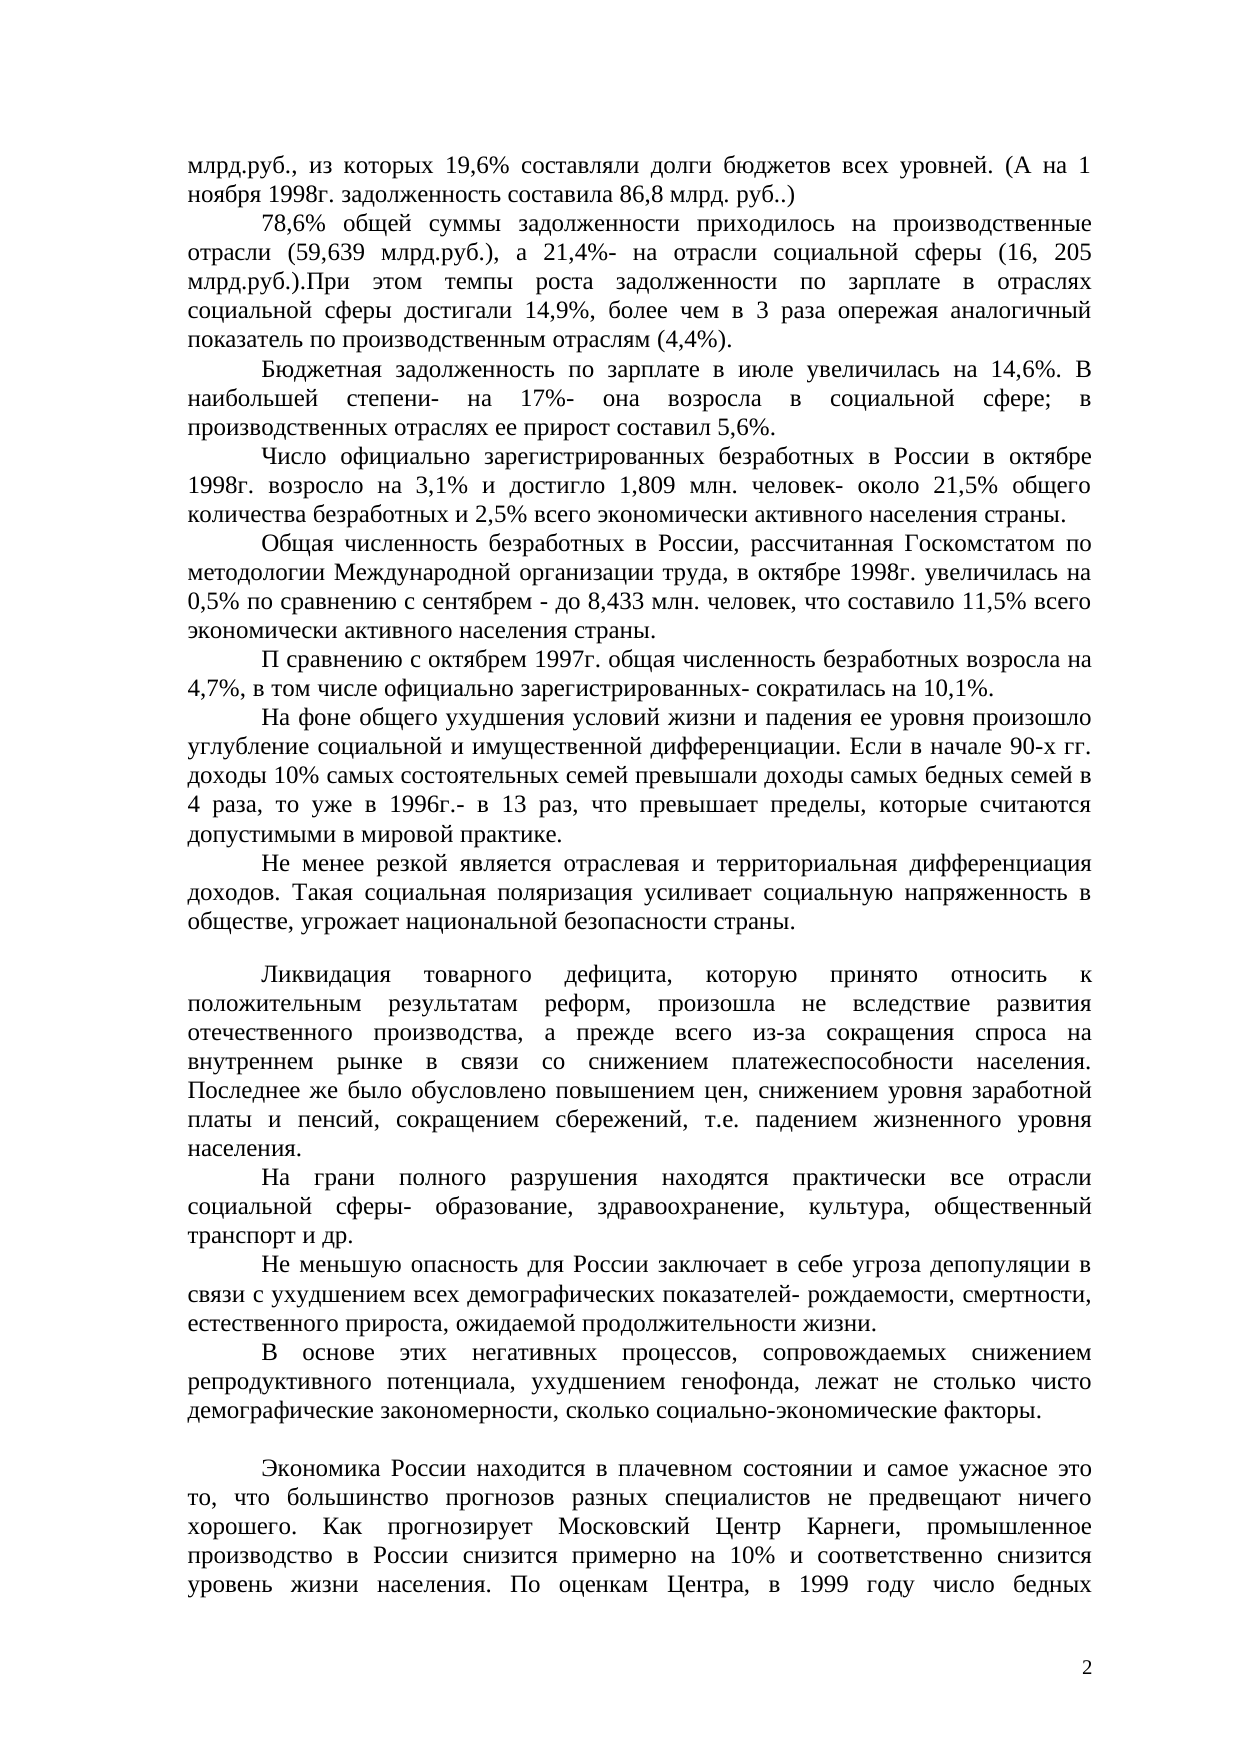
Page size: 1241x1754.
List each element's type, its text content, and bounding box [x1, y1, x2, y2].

text 78,6% общей суммы задолженности приходилось на производственные отрасли (59,639 млрд.руб.), а 21,4%- на отрасли социальной сферы (16, 205 млрд.руб.).При этом темпы роста задолженности по зарплате в отраслях социальной сферы достигали 14,9%, более чем в 3 раза опережая аналогичный показатель по производственным отраслям (4,4%). [187, 208, 1092, 353]
text На грани полного разрушения находятся практически все отрасли социальной сферы- образование, здравоохранение, культура, общественный транспорт и др. [187, 1162, 1092, 1249]
text Не менее резкой является отраслевая и территориальная дифференциация доходов. Такая социальная поляризация усиливает социальную напряженность в обществе, угрожает национальной безопасности страны. [187, 847, 1092, 935]
text Число официально зарегистрированных безработных в России в октябре 1998г. возросло на 3,1% и достигло 1,809 млн. человек- около 21,5% общего количества безработных и 2,5% всего экономически активного населения страны. [187, 441, 1092, 528]
text Ликвидация товарного дефицита, которую принято относить к положительным результатам реформ, произошла не вследствие развития отечественного производства, а прежде всего из-за сокращения спроса на внутреннем рынке в связи со снижением платежеспособности населения. Последнее же было обусловлено повышением цен, снижением уровня заработной платы и пенсий, сокращением сбережений, т.е. падением жизненного уровня населения. [187, 959, 1092, 1162]
text В основе этих негативных процессов, сопровождаемых снижением репродуктивного потенциала, ухудшением генофонда, лежат не столько чисто демографические закономерности, сколько социально-экономические факторы. [187, 1337, 1092, 1424]
text Общая численность безработных в России, рассчитанная Госкомстатом по методологии Международной организации труда, в октябре 1998г. увеличилась на 0,5% по сравнению с сентябрем - до 8,433 млн. человек, что составило 11,5% всего экономически активного населения страны. [187, 528, 1092, 644]
text П сравнению с октябрем 1997г. общая численность безработных возросла на 4,7%, в том числе официально зарегистрированных- сократилась на 10,1%. [187, 644, 1092, 702]
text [187, 150, 1092, 208]
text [187, 1453, 1092, 1598]
text На фоне общего ухудшения условий жизни и падения ее уровня произошло углубление социальной и имущественной дифференциации. Если в начале 90-х гг. доходы 10% самых состоятельных семей превышали доходы самых бедных семей в 4 раза, то уже в 1996г.- в 13 раз, что превышает пределы, которые считаются допустимыми в мировой практике. [187, 702, 1092, 847]
text Не меньшую опасность для России заключает в себе угроза депопуляции в связи с ухудшением всех демографических показателей- рождаемости, смертности, естественного прироста, ожидаемой продолжительности жизни. [187, 1249, 1092, 1337]
text Бюджетная задолженность по зарплате в июле увеличилась на 14,6%. В наибольшей степени- на 17%- она возросла в социальной сфере; в производственных отраслях ее прирост составил 5,6%. [187, 353, 1092, 441]
